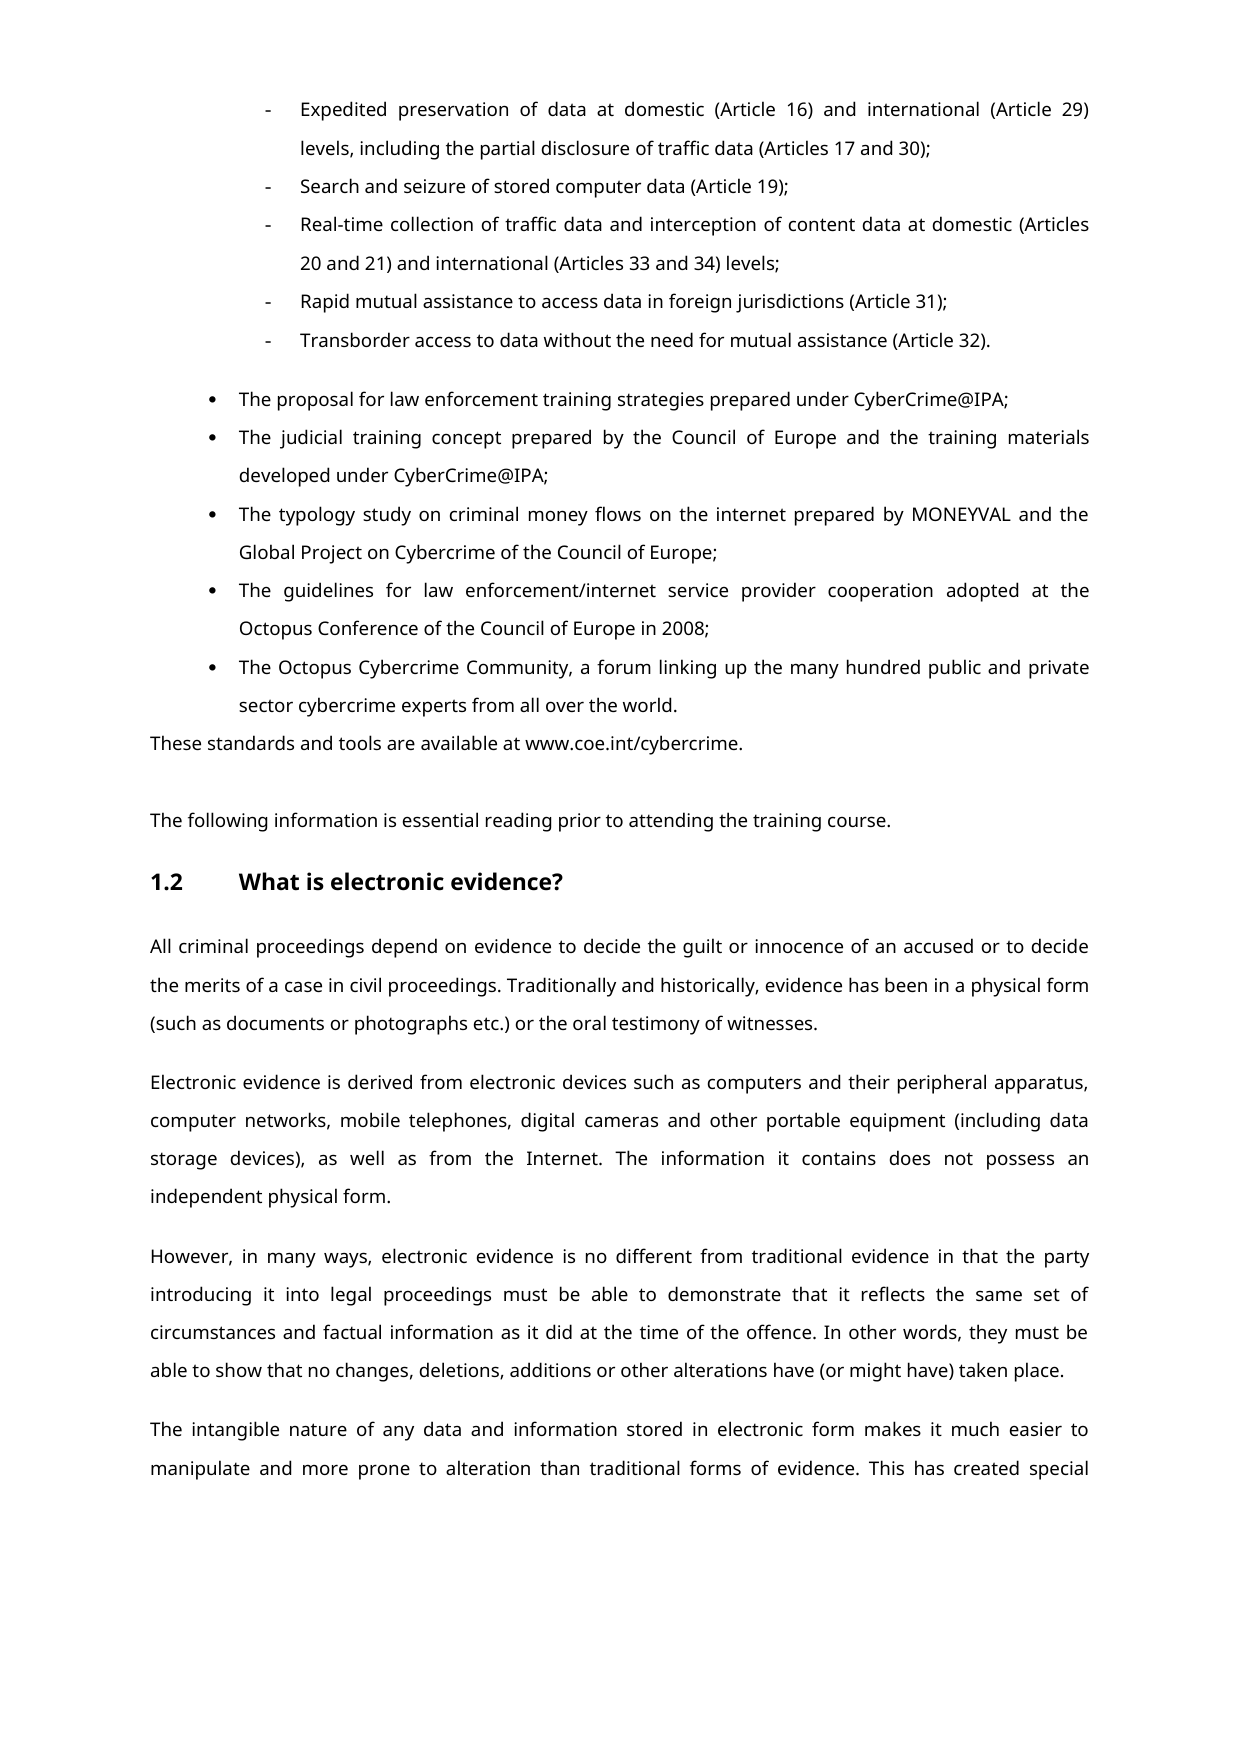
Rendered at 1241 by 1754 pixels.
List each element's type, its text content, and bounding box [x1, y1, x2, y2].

text All criminal proceedings depend on evidence to decide the guilt or innocence of an accused or to decide the merits of a case in civil proceedings. Traditionally and historically, evidence has been in a physical form (such as documents or photographs etc.) or the oral testimony of witnesses. [150, 934, 1090, 1036]
list These standards and tools are available at www.coe.int/cybercrime. [150, 730, 1090, 756]
text The typology study on criminal money flows on the internet prepared by MONEYVAL and the Global Project on Cybercrime of the Council of Europe; [209, 501, 1090, 565]
text The Octopus Cybercrime Community, a forum linking up the many hundred public and private sector cybercrime experts from all over the world. [209, 654, 1090, 718]
list Real-time collection of traffic data and interception of content data at domestic (Articles 20 and 21) and international (Articles 33 and 34) levels; [262, 212, 1090, 276]
list Transborder access to data without the need for mutual assistance (Article 32). [262, 327, 1090, 353]
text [150, 1417, 1090, 1480]
list Expedited preservation of data at domestic (Article 16) and international (Article 29) levels, including the partial disclosure of traffic data (Articles 17 and 30); [262, 97, 1090, 161]
list The following information is essential reading prior to attending the training course. [150, 807, 1090, 832]
subtitle What is electronic evidence? [150, 866, 1090, 897]
list Rapid mutual assistance to access data in foreign jurisdictions (Article 31); [262, 288, 1090, 314]
text The judicial training concept prepared by the Council of Europe and the training materials developed under CyberCrime@IPA; [209, 424, 1090, 488]
text Electronic evidence is derived from electronic devices such as computers and their peripheral apparatus, computer networks, mobile telephones, digital cameras and other portable equipment (including data storage devices), as well as from the Internet. The information it contains does not possess an independent physical form. [150, 1069, 1090, 1209]
text The guidelines for law enforcement/internet service provider cooperation adopted at the Octopus Conference of the Council of Europe in 2008; [209, 577, 1090, 641]
text However, in many ways, electronic evidence is no different from traditional evidence in that the party introducing it into legal proceedings must be able to demonstrate that it reflects the same set of circumstances and factual information as it did at the time of the offence. In other words, they must be able to show that no changes, deletions, additions or other alterations have (or might have) taken place. [150, 1243, 1090, 1383]
text The proposal for law enforcement training strategies prepared under CyberCrime@IPA; [209, 386, 1090, 412]
list Search and seizure of stored computer data (Article 19); [262, 173, 1090, 199]
